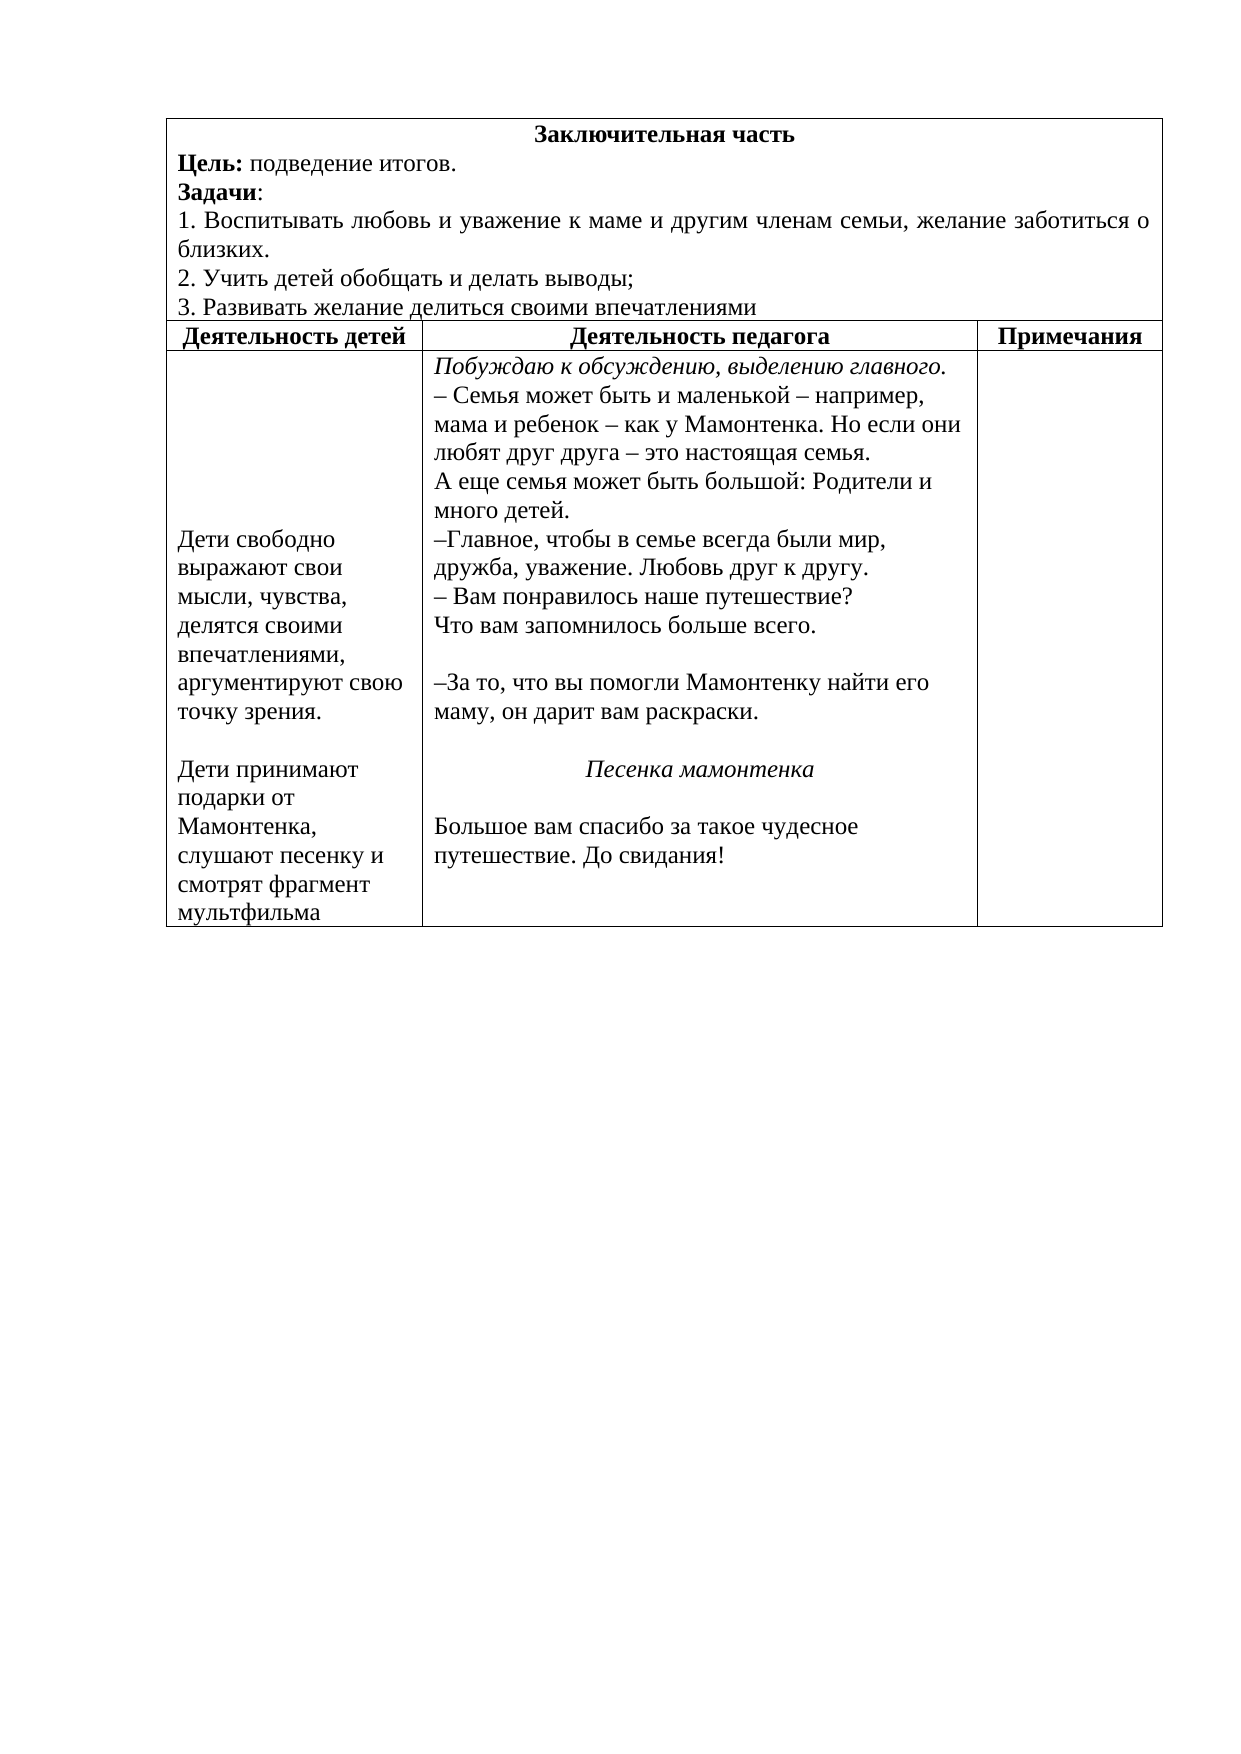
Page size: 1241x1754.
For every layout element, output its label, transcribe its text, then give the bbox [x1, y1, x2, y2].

table_cell Деятельность педагога [423, 321, 977, 350]
table_cell Заключительная часть Цель: подведение итогов. Задачи: 1. Воспитывать любовь и уважение к маме и другим членам семьи, желание заботиться о близких. 2. Учить детей обобщать и делать выводы; 3. Развивать желание делиться своими впечатлениями [167, 119, 1162, 320]
table_cell Побуждаю к обсуждению, выделению главного. ‒ Семья может быть и маленькой – например, мама и ребенок – как у Мамонтенка. Но если они любят друг друга – это настоящая семья. А еще семья может быть большой: Родители и много детей. ‒Главное, чтобы в семье всегда были мир, дружба, уважение. Любовь друг к другу. ‒ Вам понравилось наше путешествие? Что вам запомнилось больше всего. ‒За то, что вы помогли Мамонтенку найти его маму, он дарит вам раскраски. Песенка мамонтенка Большое вам спасибо за такое чудесное путешествие. До свидания! [423, 351, 977, 926]
table_cell Деятельность детей [167, 321, 422, 350]
table_cell Примечания [978, 321, 1162, 350]
table_cell Дети свободно выражают свои мысли, чувства, делятся своими впечатлениями, аргументируют свою точку зрения. Дети принимают подарки от Мамонтенка, слушают песенку и смотрят фрагмент мультфильма [167, 351, 422, 926]
table_cell [978, 351, 1162, 926]
